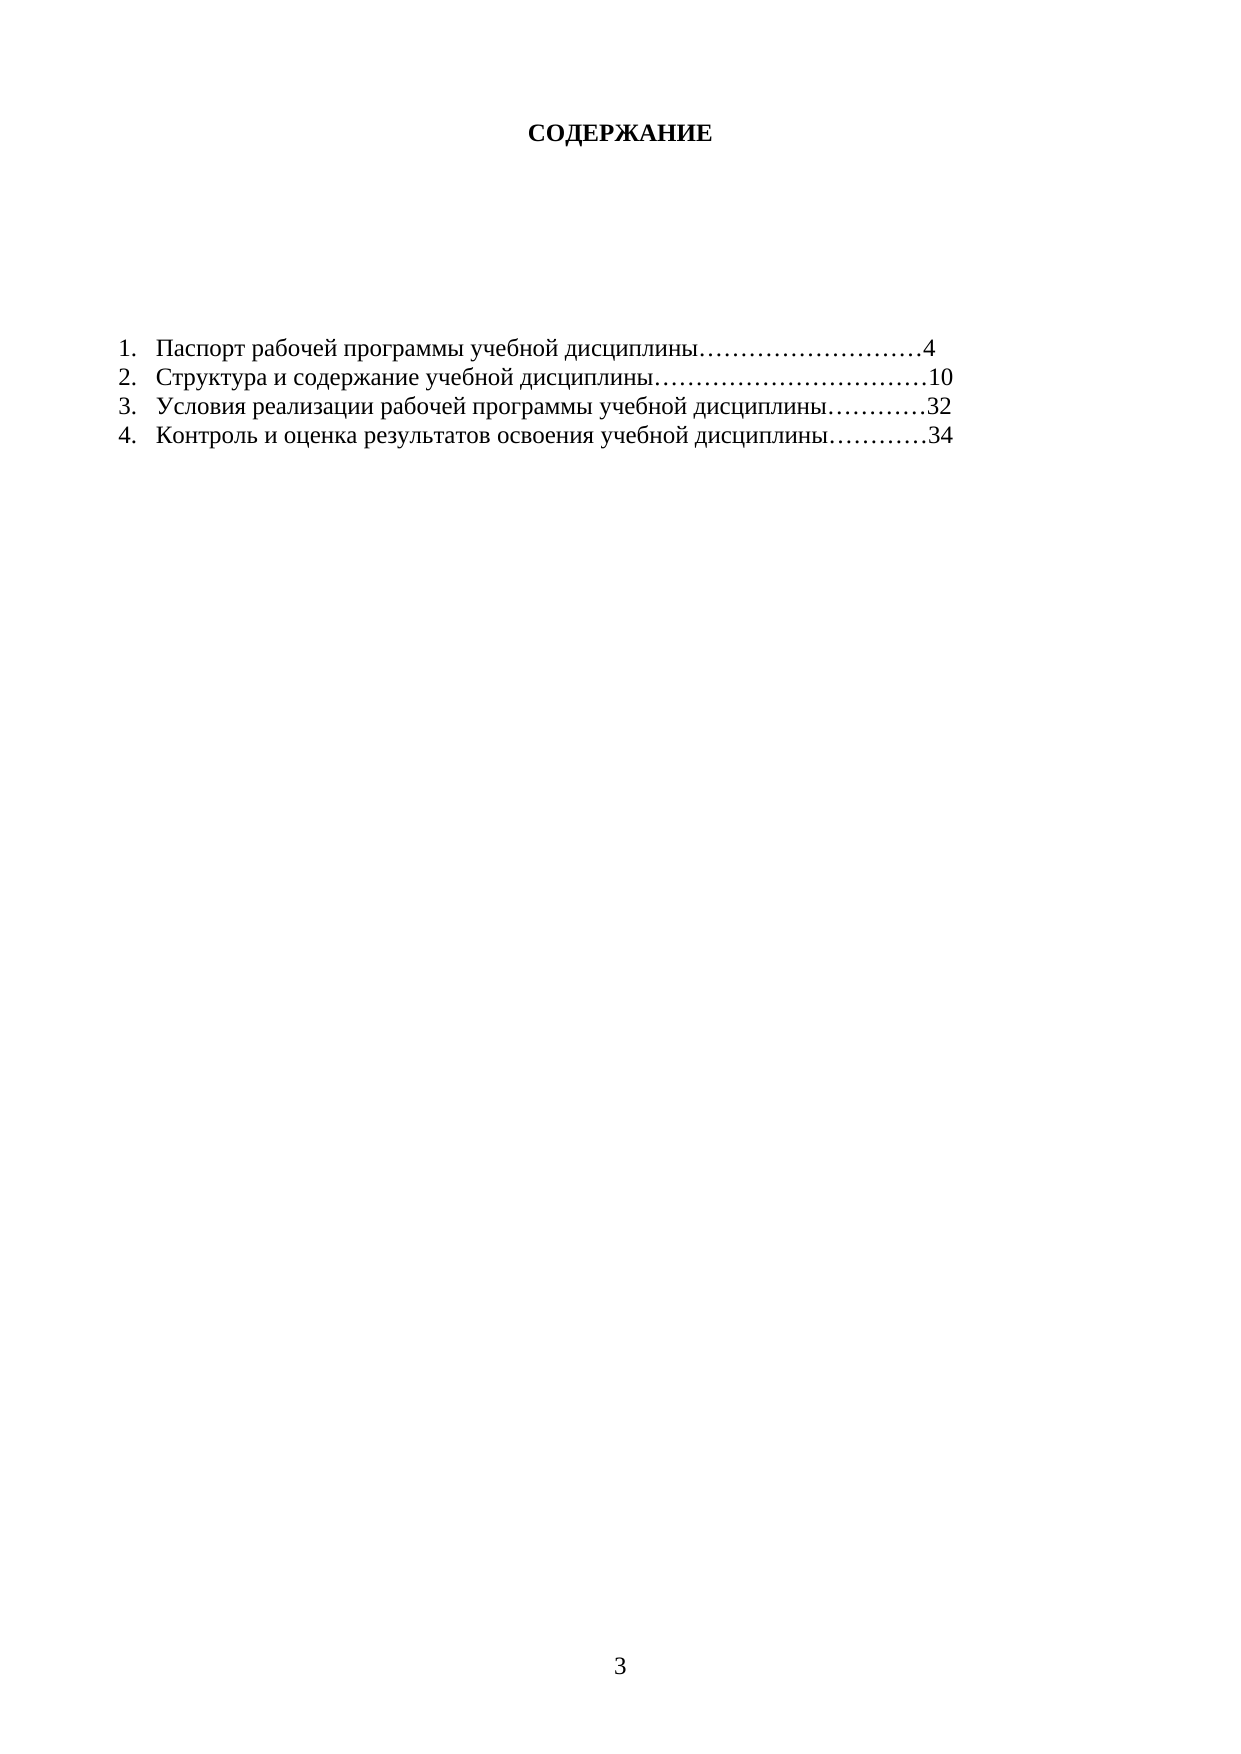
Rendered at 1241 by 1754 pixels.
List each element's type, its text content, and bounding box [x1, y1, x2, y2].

list Паспорт рабочей программы учебной дисциплины………………………4 [118, 333, 1122, 362]
list Контроль и оценка результатов освоения учебной дисциплины…………34 [118, 420, 1122, 448]
list Структура и содержание учебной дисциплины……………………………10 [118, 362, 1122, 391]
text СОДЕРЖАНИЕ [118, 118, 1122, 147]
list Условия реализации рабочей программы учебной дисциплины…………32 [118, 391, 1122, 420]
